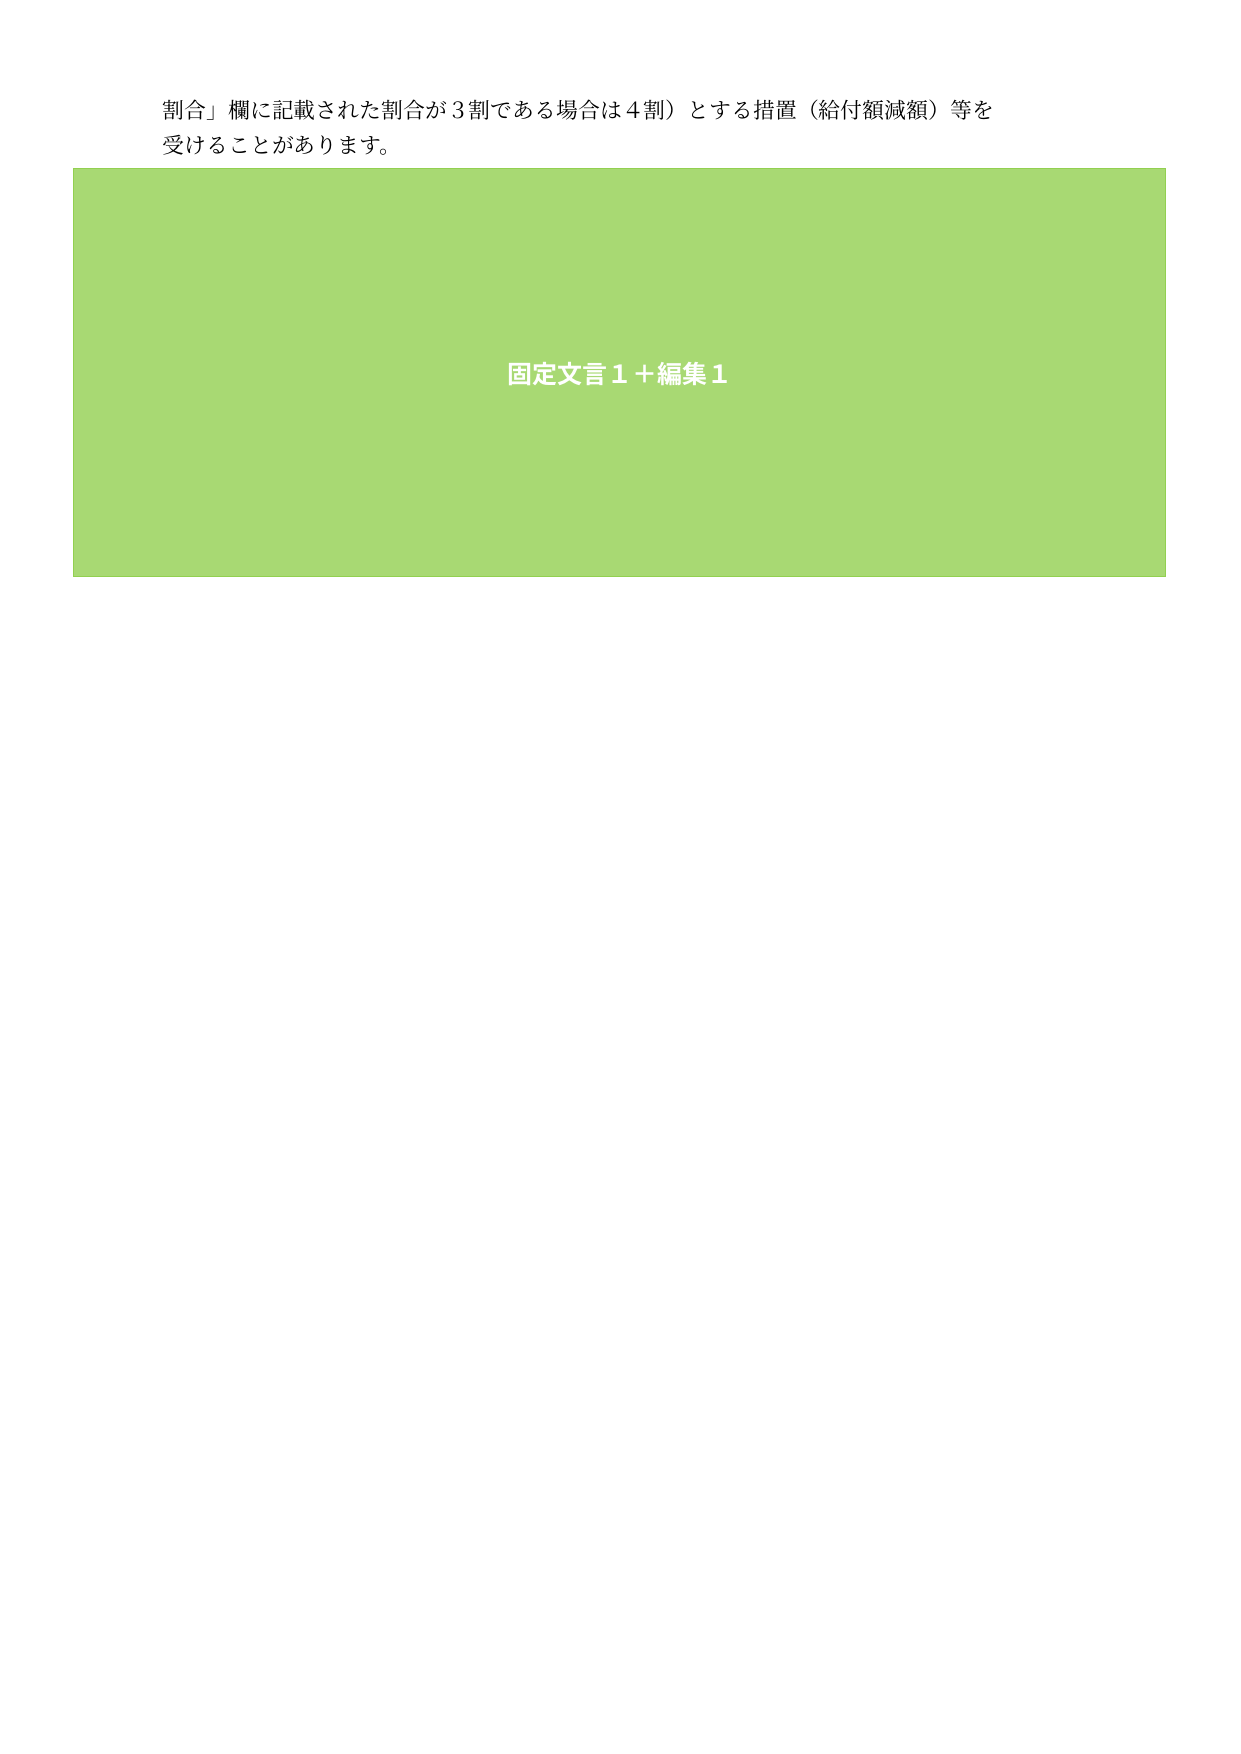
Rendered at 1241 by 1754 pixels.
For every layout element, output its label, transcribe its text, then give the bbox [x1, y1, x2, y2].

text 受けることがあります。 [141, 127, 1165, 162]
text 割合」欄に記載された割合が３割である場合は４割）とする措置（給付額減額）等を [141, 92, 1165, 127]
